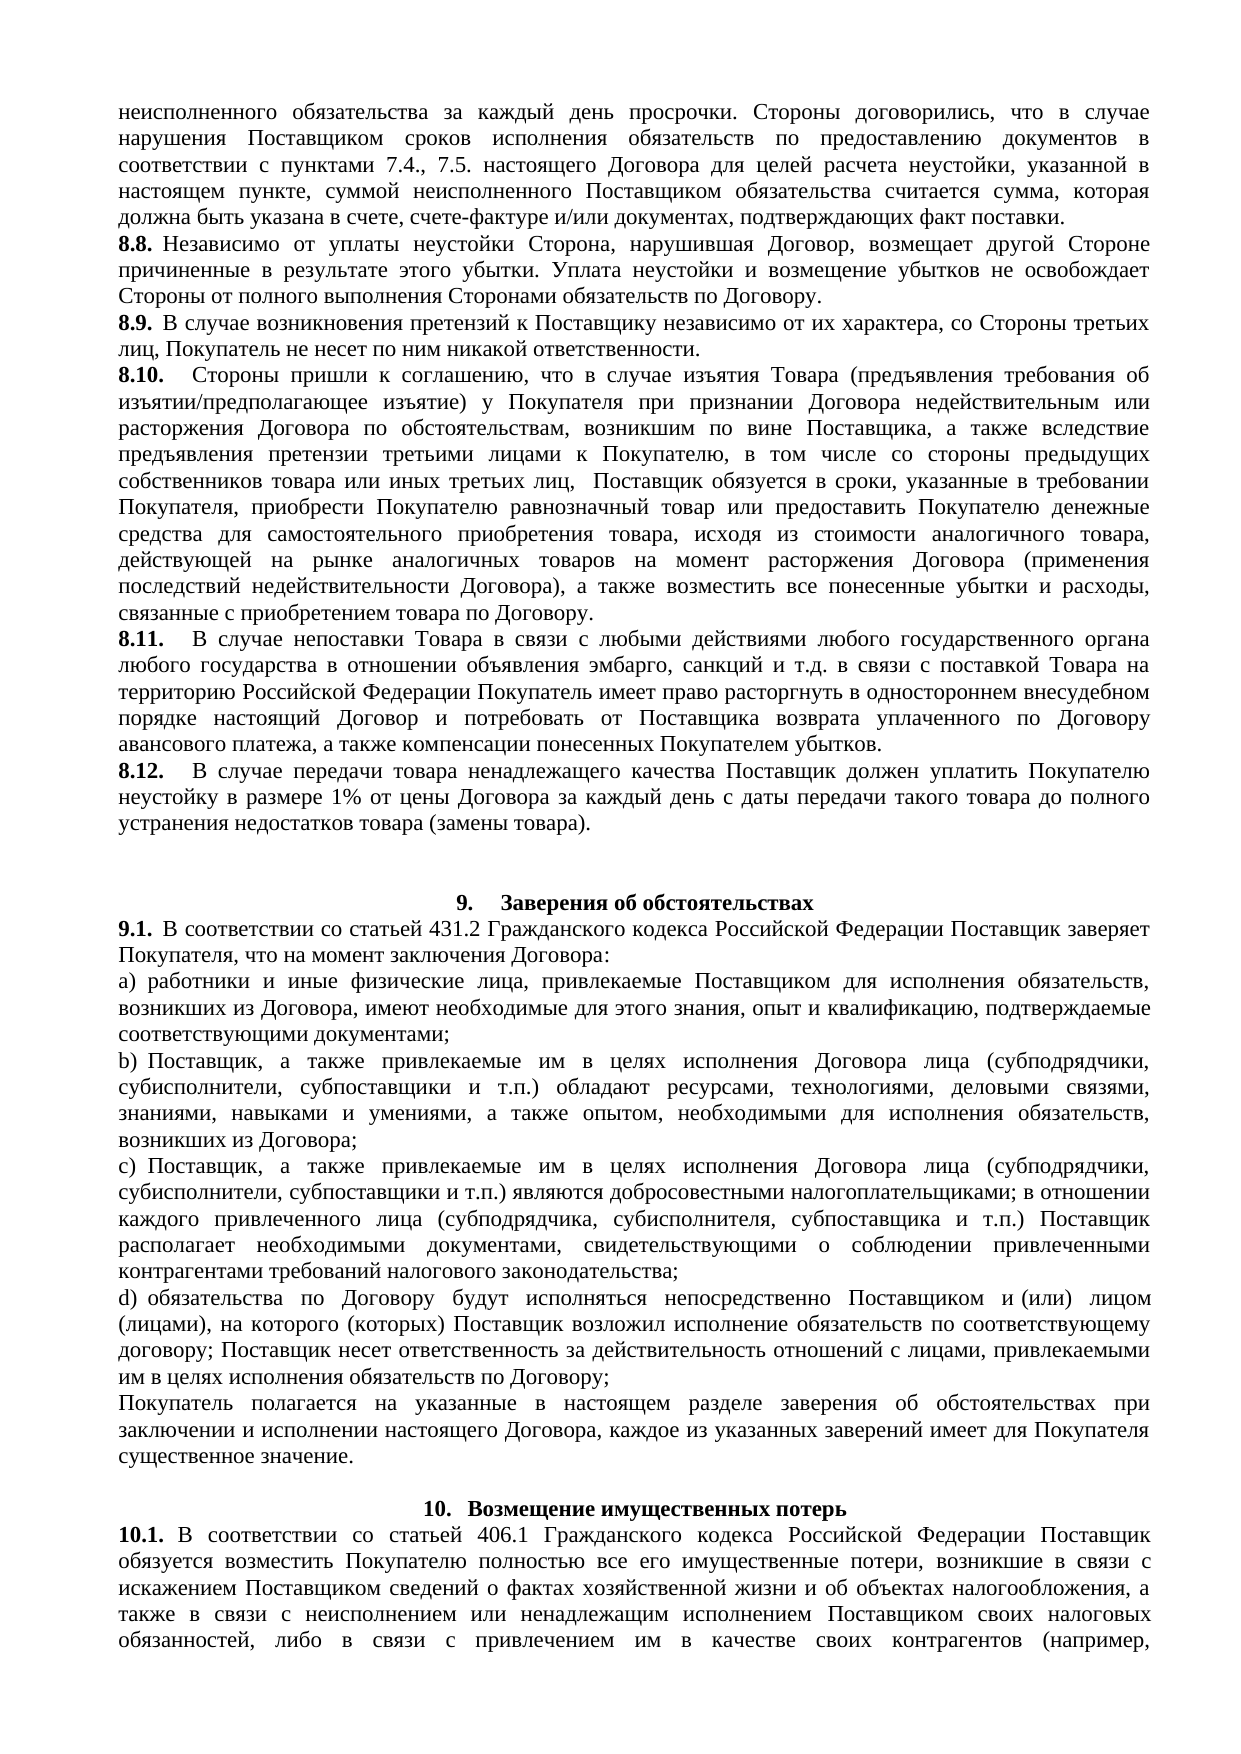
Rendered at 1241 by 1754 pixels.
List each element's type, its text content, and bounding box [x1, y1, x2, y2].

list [118, 1521, 1152, 1653]
list Независимо от уплаты неустойки Сторона, нарушившая Договор, возмещает другой Стороне причиненные в результате этого убытки. Уплата неустойки и возмещение убытков не освобождает Стороны от полного выполнения Сторонами обязательств по Договору. [118, 230, 1152, 309]
list В случае возникновения претензий к Поставщику независимо от их характера, со Стороны третьих лиц, Покупатель не несет по ним никакой ответственности. [118, 309, 1152, 361]
list Стороны пришли к соглашению, что в случае изъятия Товара (предъявления требования об изъятии/предполагающее изъятие) у Покупателя при признании Договора недействительным или расторжения Договора по обстоятельствам, возникшим по вине Поставщика, а также вследствие предъявления претензии третьими лицами к Покупателю, в том числе со стороны предыдущих собственников товара или иных третьих лиц, Поставщик обязуется в сроки, указанные в требовании Покупателя, приобрести Покупателю равнозначный товар или предоставить Покупателю денежные средства для самостоятельного приобретения товара, исходя из стоимости аналогичного товара, действующей на рынке аналогичных товаров на момент расторжения Договора (применения последствий недействительности Договора), а также возместить все понесенные убытки и расходы, связанные с приобретением товара по Договору. [118, 361, 1152, 625]
text Покупатель полагается на указанные в настоящем разделе заверения об обстоятельствах при заключении и исполнении настоящего Договора, каждое из указанных заверений имеет для Покупателя существенное значение. [118, 1389, 1152, 1468]
list Возмещение имущественных потерь [118, 1495, 1152, 1521]
list Поставщик, а также привлекаемые им в целях исполнения Договора лица (субподрядчики, субисполнители, субпоставщики и т.п.) являются добросовестными налогоплательщиками; в отношении каждого привлеченного лица (субподрядчика, субисполнителя, субпоставщика и т.п.) Поставщик располагает необходимыми документами, свидетельствующими о соблюдении привлеченными контрагентами требований налогового законодательства; [118, 1152, 1152, 1284]
list В соответствии со статьей 431.2 Гражданского кодекса Российской Федерации Поставщик заверяет Покупателя, что на момент заключения Договора: [118, 915, 1152, 968]
list Заверения об обстоятельствах [118, 888, 1152, 915]
list Поставщик, а также привлекаемые им в целях исполнения Договора лица (субподрядчики, субисполнители, субпоставщики и т.п.) обладают ресурсами, технологиями, деловыми связями, знаниями, навыками и умениями, а также опытом, необходимыми для исполнения обязательств, возникших из Договора; [118, 1047, 1152, 1152]
list В случае передачи товара ненадлежащего качества Поставщик должен уплатить Покупателю неустойку в размере 1% от цены Договора за каждый день с даты передачи такого товара до полного устранения недостатков товара (замены товара). [118, 757, 1152, 836]
list В случае непоставки Товара в связи с любыми действиями любого государственного органа любого государства в отношении объявления эмбарго, санкций и т.д. в связи с поставкой Товара на территорию Российской Федерации Покупатель имеет право расторгнуть в одностороннем внесудебном порядке настоящий Договор и потребовать от Поставщика возврата уплаченного по Договору авансового платежа, а также компенсации понесенных Покупателем убытков. [118, 625, 1152, 757]
list работники и иные физические лица, привлекаемые Поставщиком для исполнения обязательств, возникших из Договора, имеют необходимые для этого знания, опыт и квалификацию, подтверждаемые соответствующими документами; [118, 968, 1152, 1047]
list обязательства по Договору будут исполняться непосредственно Поставщиком и (или) лицом (лицами), на которого (которых) Поставщик возложил исполнение обязательств по соответствующему договору; Поставщик несет ответственность за действительность отношений с лицами, привлекаемыми им в целях исполнения обязательств по Договору; [118, 1284, 1152, 1389]
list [118, 98, 1152, 230]
